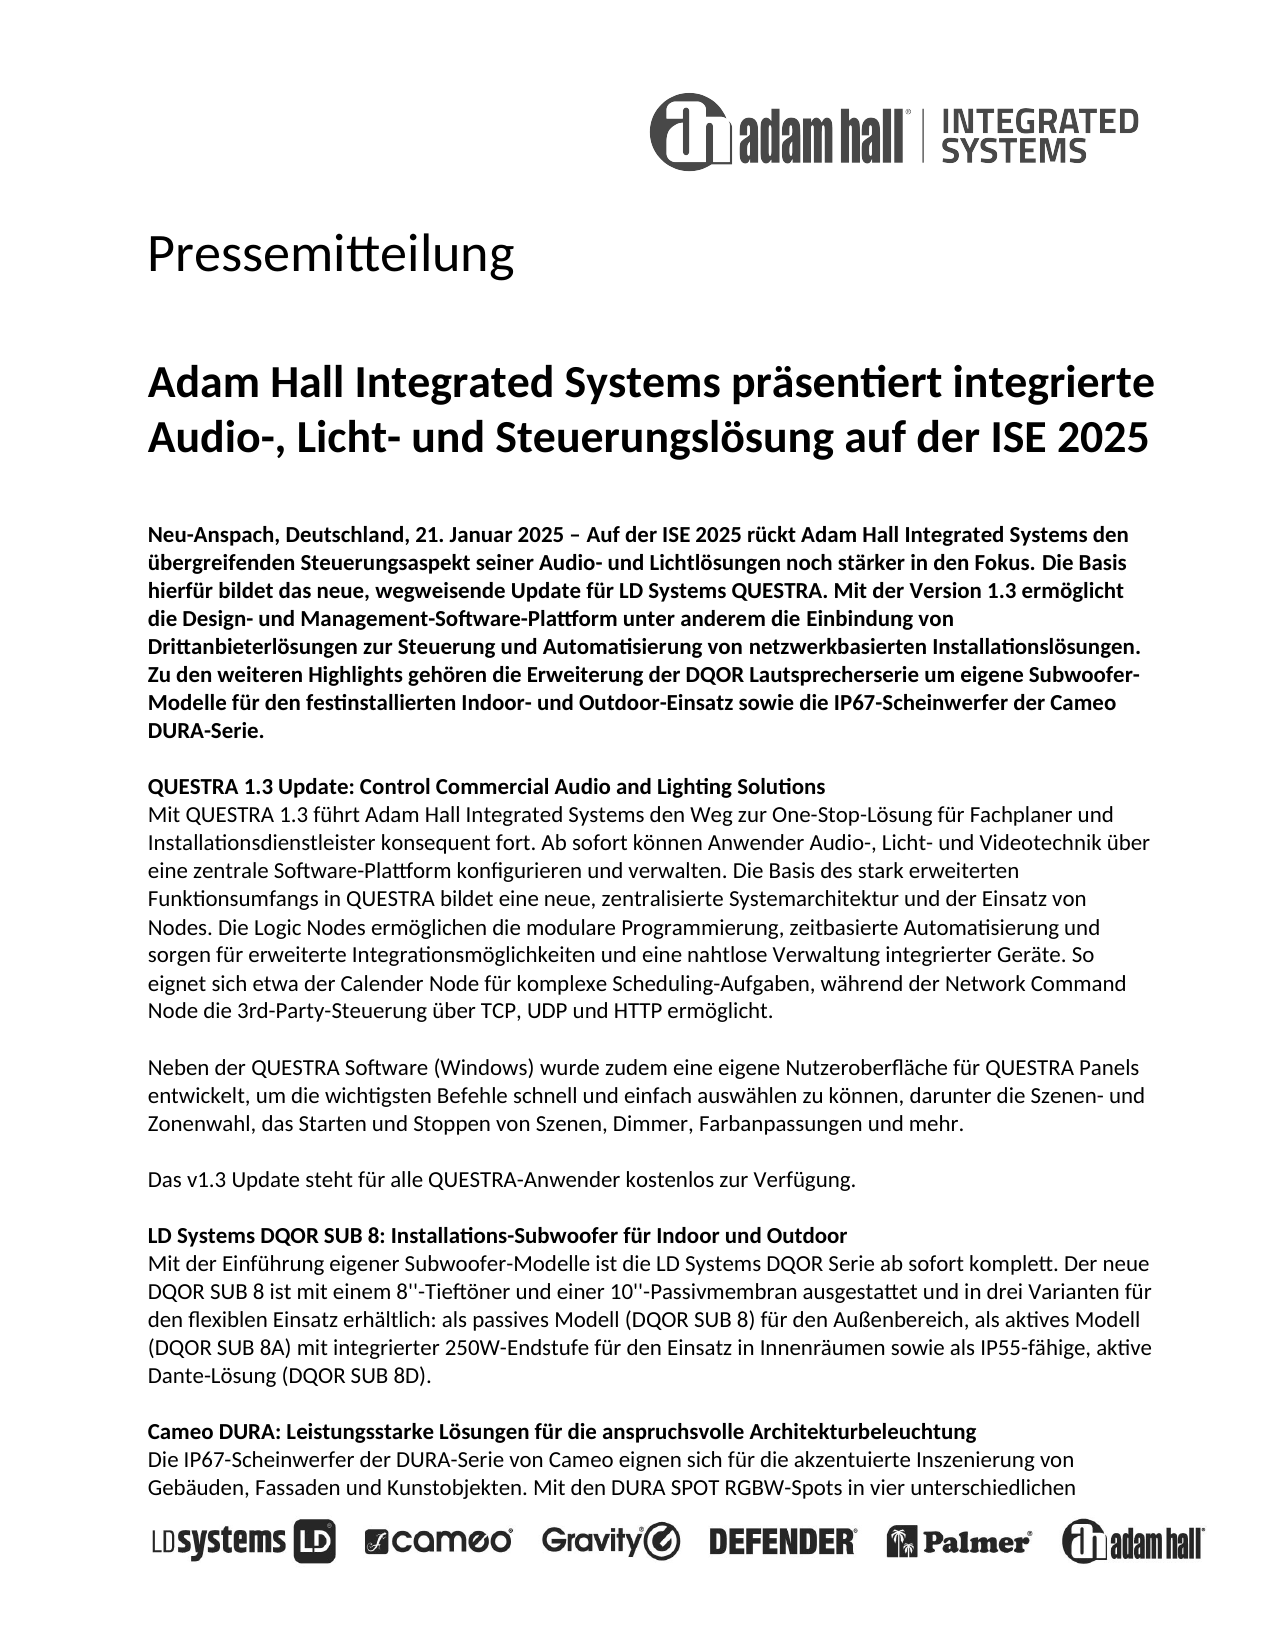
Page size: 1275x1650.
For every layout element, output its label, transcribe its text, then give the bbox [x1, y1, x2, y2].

text QUESTRA 1.3 Update: Control Commercial Audio and Lighting Solutions [148, 772, 1158, 801]
text Neu-Anspach, Deutschland, 21. Januar 2025 – Auf der ISE 2025 rückt Adam Hall Integrated Systems den übergreifenden Steuerungsaspekt seiner Audio- und Lichtlösungen noch stärker in den Fokus. Die Basis hierfür bildet das neue, wegweisende Update für LD Systems QUESTRA. Mit der Version 1.3 ermöglicht die Design- und Management-Software-Plattform unter anderem die Einbindung von Drittanbieterlösungen zur Steuerung und Automatisierung von netzwerkbasierten Installationslösungen. Zu den weiteren Highlights gehören die Erweiterung der DQOR Lautsprecherserie um eigene Subwoofer-Modelle für den festinstallierten Indoor- und Outdoor-Einsatz sowie die IP67-Scheinwerfer der Cameo DURA-Serie. [148, 520, 1158, 744]
picture [630, 73, 1158, 191]
text Pressemitteilung [148, 219, 1158, 285]
text LD Systems DQOR SUB 8: Installations-Subwoofer für Indoor und Outdoor [148, 1221, 1158, 1249]
text Mit QUESTRA 1.3 führt Adam Hall Integrated Systems den Weg zur One-Stop-Lösung für Fachplaner und Installationsdienstleister konsequent fort. Ab sofort können Anwender Audio-, Licht- und Videotechnik über eine zentrale Software-Plattform konfigurieren und verwalten. Die Basis des stark erweiterten Funktionsumfangs in QUESTRA bildet eine neue, zentralisierte Systemarchitektur und der Einsatz von Nodes. Die Logic Nodes ermöglichen die modulare Programmierung, zeitbasierte Automatisierung und sorgen für erweiterte Integrationsmöglichkeiten und eine nahtlose Verwaltung integrierter Geräte. So eignet sich etwa der Calender Node für komplexe Scheduling-Aufgaben, während der Network Command Node die 3rd-Party-Steuerung über TCP, UDP und HTTP ermöglicht. [148, 801, 1158, 1025]
text Cameo DURA: Leistungsstarke Lösungen für die anspruchsvolle Architekturbeleuchtung [148, 1417, 1158, 1445]
text Adam Hall Integrated Systems präsentiert integrierte Audio-, Licht- und Steuerungslösung auf der ISE 2025 [148, 352, 1158, 464]
text Mit der Einführung eigener Subwoofer-Modelle ist die LD Systems DQOR Serie ab sofort komplett. Der neue DQOR SUB 8 ist mit einem 8''-Tieftöner und einer 10''-Passivmembran ausgestattet und in drei Varianten für den flexiblen Einsatz erhältlich: als passives Modell (DQOR SUB 8) für den Außenbereich, als aktives Modell (DQOR SUB 8A) mit integrierter 250W-Endstufe für den Einsatz in Innenräumen sowie als IP55-fähige, aktive Dante-Lösung (DQOR SUB 8D). [148, 1249, 1158, 1389]
text Das v1.3 Update steht für alle QUESTRA-Anwender kostenlos zur Verfügung. [148, 1165, 1158, 1193]
picture [147, 1506, 1208, 1576]
text Neben der QUESTRA Software (Windows) wurde zudem eine eigene Nutzeroberfläche für QUESTRA Panels entwickelt, um die wichtigsten Befehle schnell und einfach auswählen zu können, darunter die Szenen- und Zonenwahl, das Starten und Stoppen von Szenen, Dimmer, Farbanpassungen und mehr. [148, 1053, 1158, 1137]
